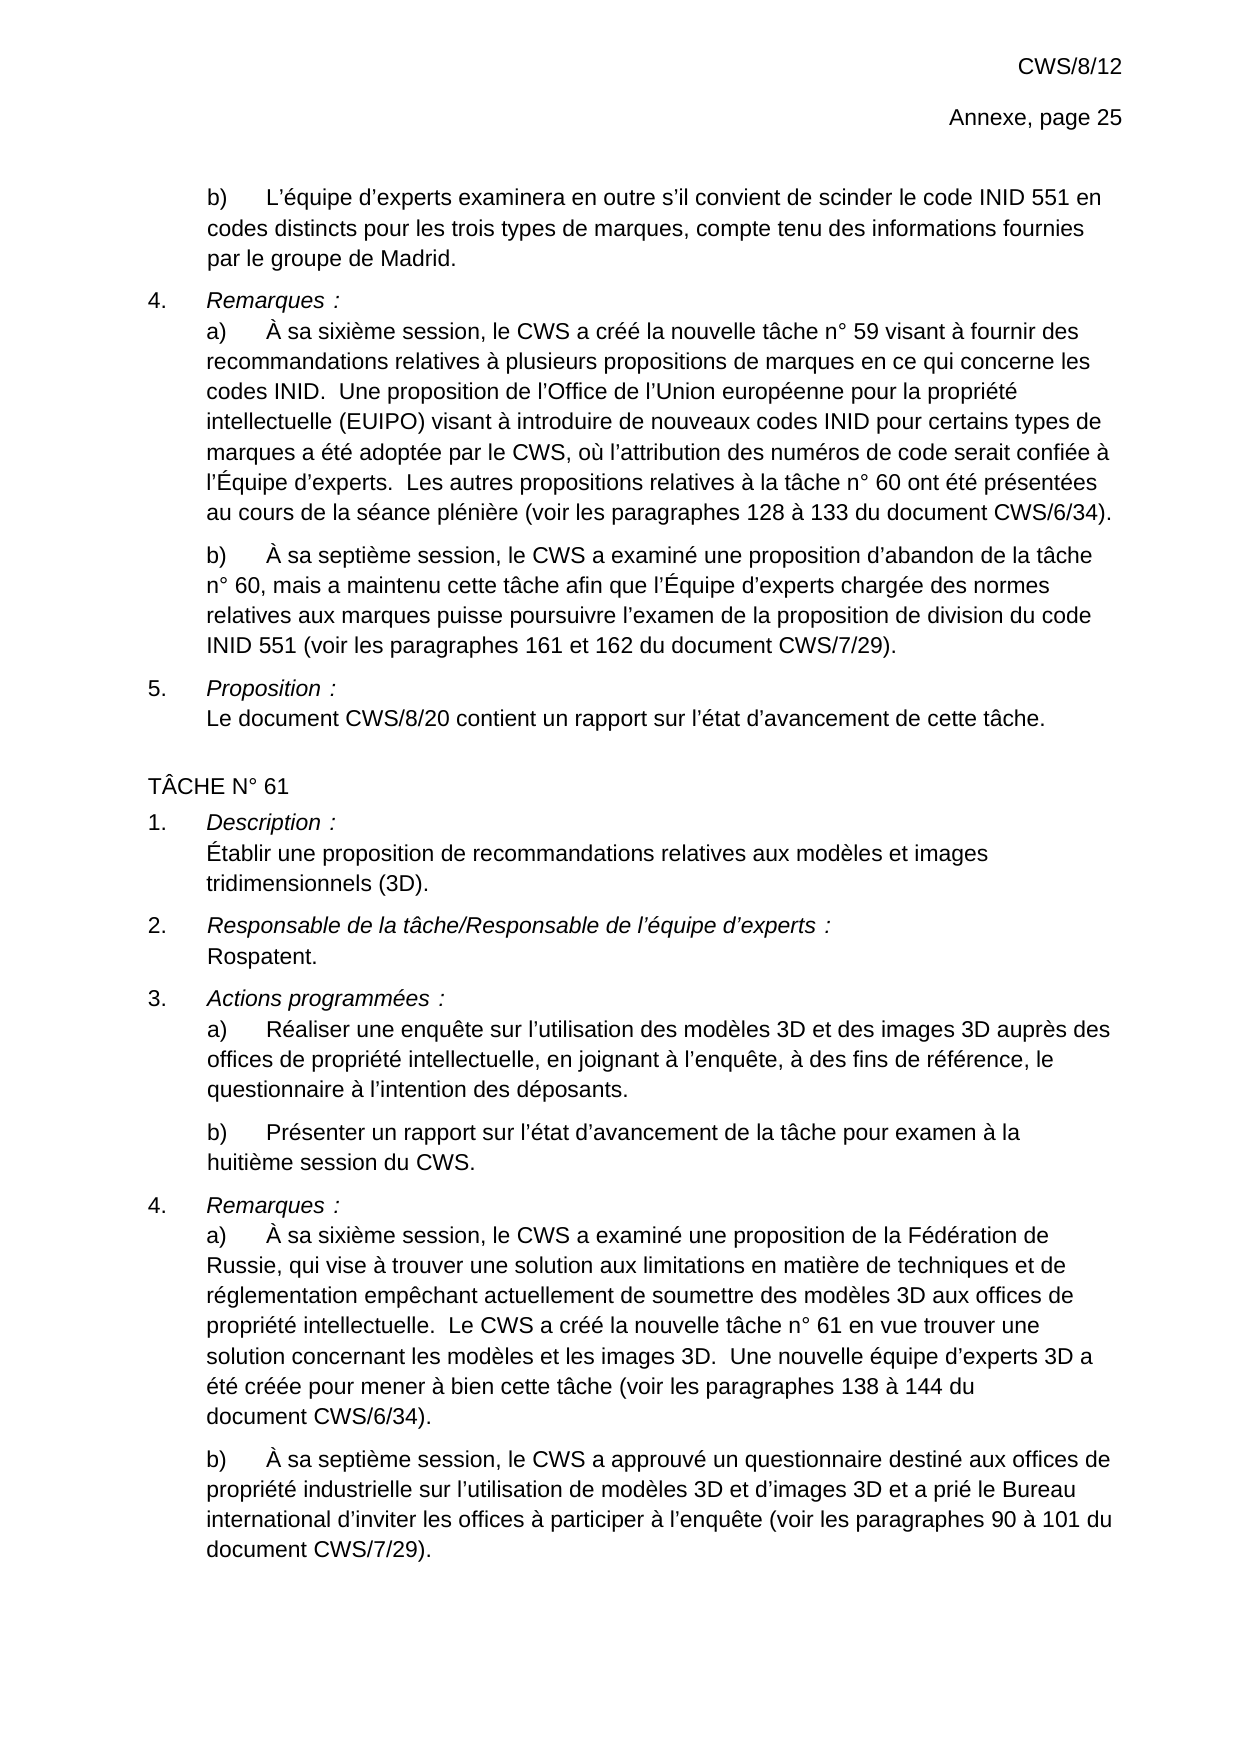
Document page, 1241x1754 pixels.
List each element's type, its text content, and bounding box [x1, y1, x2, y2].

text 3. Actions programmées : a) Réaliser une enquête sur l’utilisation des modèles 3D et des images 3D auprès des offices de propriété intellectuelle, en joignant à l’enquête, à des fins de référence, le questionnaire à l’intention des déposants. [148, 985, 1122, 1102]
text 4. Remarques : a) À sa sixième session, le CWS a créé la nouvelle tâche n° 59 visant à fournir des recommandations relatives à plusieurs propositions de marques en ce qui concerne les codes INID. Une proposition de l’Office de l’Union européenne pour la propriété intellectuelle (EUIPO) visant à introduire de nouveaux codes INID pour certains types de marques a été adoptée par le CWS, où l’attribution des numéros de code serait confiée à l’Équipe d’experts. Les autres propositions relatives à la tâche n° 60 ont été présentées au cours de la séance plénière (voir les paragraphes 128 à 133 du document CWS/6/34). [148, 287, 1122, 525]
text 1. Description : Établir une proposition de recommandations relatives aux modèles et images tridimensionnels (3D). [148, 809, 1122, 896]
text b) L’équipe d’experts examinera en outre s’il convient de scinder le code INID 551 en codes distincts pour les trois types de marques, compte tenu des informations fournies par le groupe de Madrid. [148, 184, 1122, 271]
text b) À sa septième session, le CWS a examiné une proposition d’abandon de la tâche n° 60, mais a maintenu cette tâche afin que l’Équipe d’experts chargée des normes relatives aux marques puisse poursuivre l’examen de la proposition de division du code INID 551 (voir les paragraphes 161 et 162 du document CWS/7/29). [148, 542, 1122, 659]
text b) Présenter un rapport sur l’état d’avancement de la tâche pour examen à la huitième session du CWS. [148, 1119, 1122, 1175]
text 4. Remarques : a) À sa sixième session, le CWS a examiné une proposition de la Fédération de Russie, qui vise à trouver une solution aux limitations en matière de techniques et de réglementation empêchant actuellement de soumettre des modèles 3D aux offices de propriété intellectuelle. Le CWS a créé la nouvelle tâche n° 61 en vue trouver une solution concernant les modèles et les images 3D. Une nouvelle équipe d’experts 3D a été créée pour mener à bien cette tâche (voir les paragraphes 138 à 144 du document CWS/6/34). [148, 1192, 1122, 1429]
subtitle Tâche n° 61 [148, 773, 1122, 799]
text 2. Responsable de la tâche/Responsable de l’équipe d’experts : Rospatent. [148, 912, 1122, 969]
text b) À sa septième session, le CWS a approuvé un questionnaire destiné aux offices de propriété industrielle sur l’utilisation de modèles 3D et d’images 3D et a prié le Bureau international d’inviter les offices à participer à l’enquête (voir les paragraphes 90 à 101 du document CWS/7/29). [148, 1446, 1122, 1563]
text 5. Proposition : Le document CWS/8/20 contient un rapport sur l’état d’avancement de cette tâche. [148, 675, 1122, 732]
